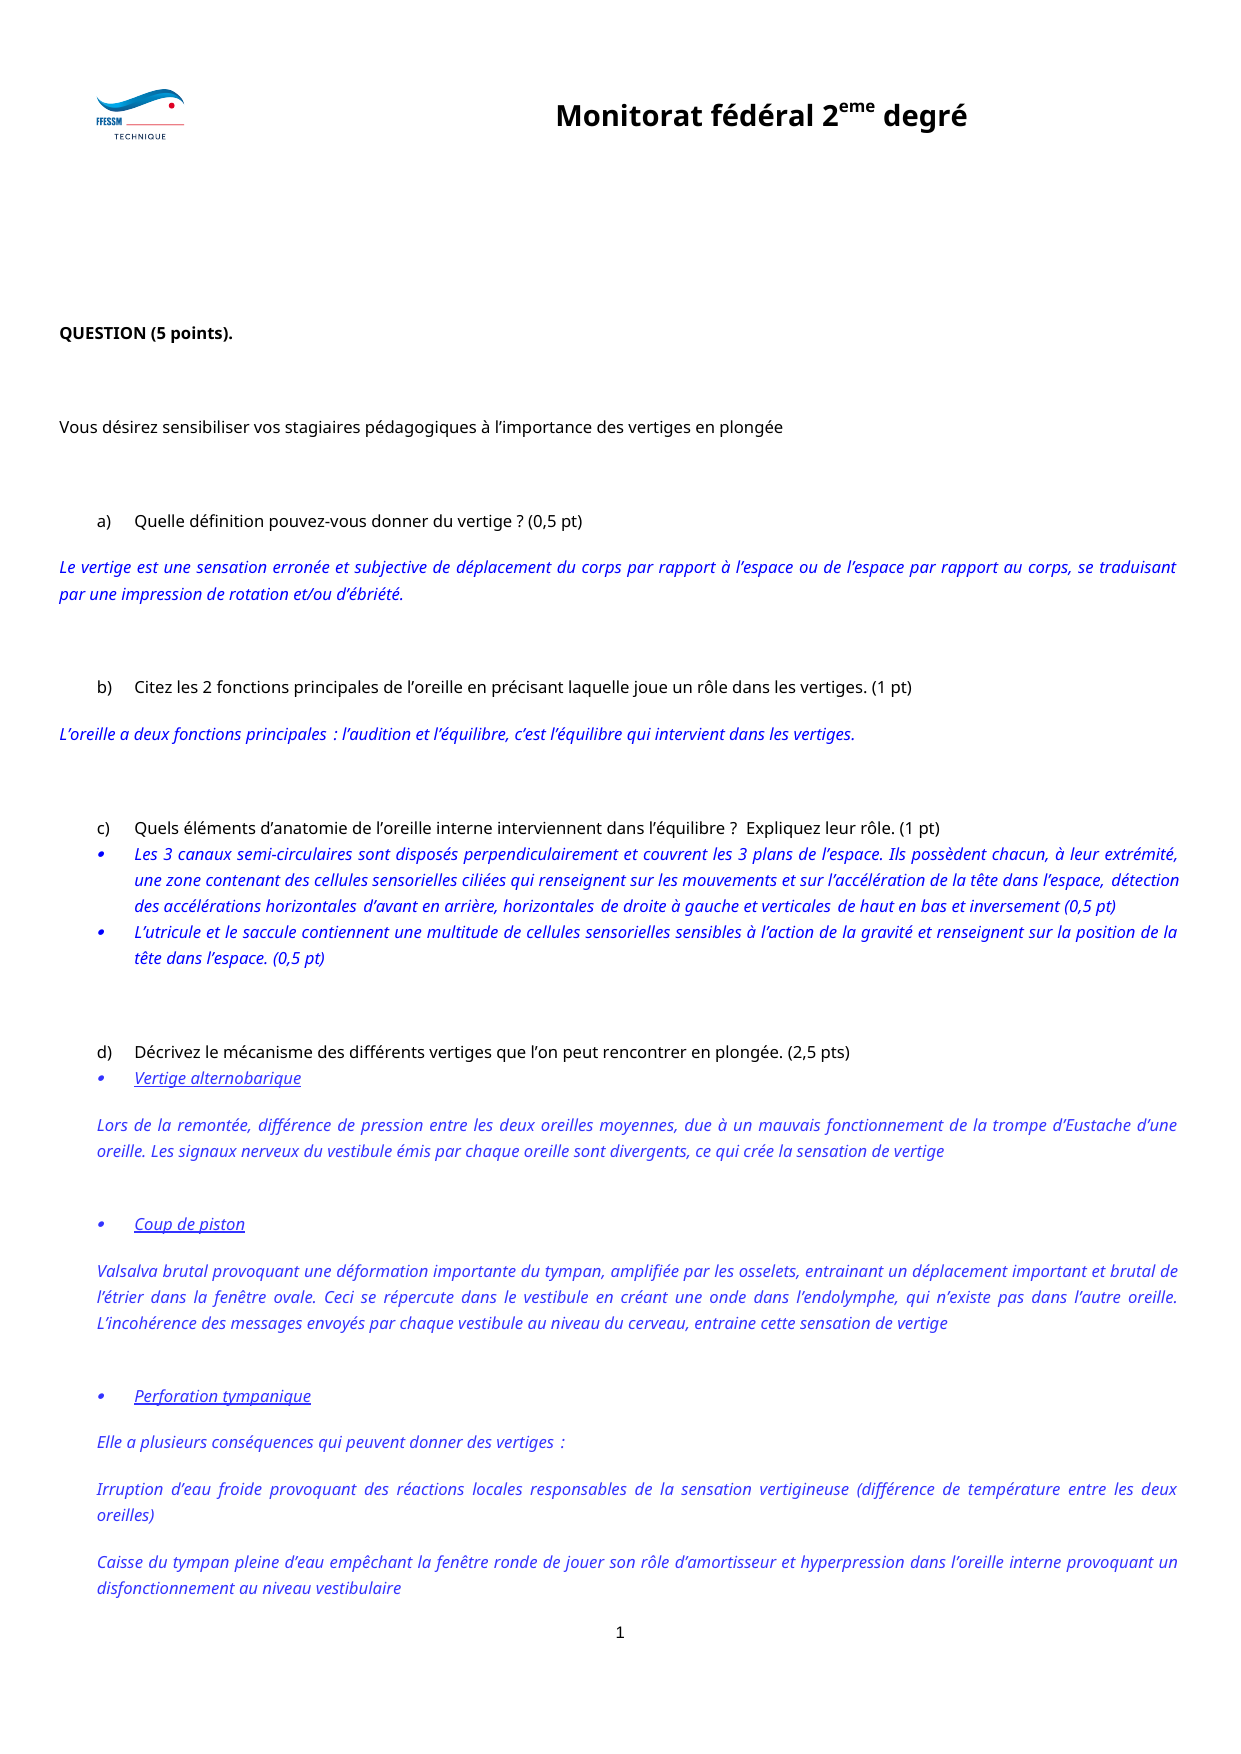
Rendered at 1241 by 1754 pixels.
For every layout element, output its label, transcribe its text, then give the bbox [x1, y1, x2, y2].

list Décrivez le mécanisme des différents vertiges que l’on peut rencontrer en plongée. (2,5 pts) [97, 1041, 1181, 1063]
text Lors de la remontée, différence de pression entre les deux oreilles moyennes, due à un mauvais fonctionnement de la trompe d’Eustache d’une oreille. Les signaux nerveux du vestibule émis par chaque oreille sont divergents, ce qui crée la sensation de vertige [97, 1113, 1181, 1162]
list Quels éléments d’anatomie de l’oreille interne interviennent dans l’équilibre ? Expliquez leur rôle. (1 pt) [97, 817, 1181, 839]
list Citez les 2 fonctions principales de l’oreille en précisant laquelle joue un rôle dans les vertiges. (1 pt) [97, 676, 1181, 699]
picture [70, 44, 211, 185]
list L’utricule et le saccule contiennent une multitude de cellules sensorielles sensibles à l’action de la gravité et renseignent sur la position de la tête dans l’espace. (0,5 pt) [97, 921, 1181, 969]
list Perforation tympanique [97, 1384, 1181, 1407]
text Caisse du tympan pleine d’eau empêchant la fenêtre ronde de jouer son rôle d’amortisseur et hyperpression dans l’oreille interne provoquant un disfonctionnement au niveau vestibulaire [97, 1551, 1181, 1600]
text Irruption d’eau froide provoquant des réactions locales responsables de la sensation vertigineuse (différence de température entre les deux oreilles) [97, 1478, 1181, 1527]
list Les 3 canaux semi-circulaires sont disposés perpendiculairement et couvrent les 3 plans de l’espace. Ils possèdent chacun, à leur extrémité, une zone contenant des cellules sensorielles ciliées qui renseignent sur les mouvements et sur l’accélération de la tête dans l’espace, détection des accélérations horizontales d’avant en arrière, horizontales de droite à gauche et verticales de haut en bas et inversement (0,5 pt) [97, 843, 1181, 917]
text Elle a plusieurs conséquences qui peuvent donner des vertiges : [97, 1431, 1181, 1454]
list Quelle définition pouvez-vous donner du vertige ? (0,5 pt) [97, 509, 1181, 532]
list Coup de piston [97, 1212, 1181, 1235]
text Valsalva brutal provoquant une déformation importante du tympan, amplifiée par les osselets, entrainant un déplacement important et brutal de l’étrier dans la fenêtre ovale. Ceci se répercute dans le vestibule en créant une onde dans l’endolymphe, qui n’existe pas dans l’autre oreille. L’incohérence des messages envoyés par chaque vestibule au niveau du cerveau, entraine cette sensation de vertige [97, 1259, 1181, 1334]
text L’oreille a deux fonctions principales : l’audition et l’équilibre, c’est l’équilibre qui intervient dans les vertiges. [59, 723, 1152, 746]
list Vertige alternobarique [97, 1067, 1181, 1089]
text Le vertige est une sensation erronée et subjective de déplacement du corps par rapport à l’espace ou de l’espace par rapport au corps, se traduisant par une impression de rotation et/ou d’ébriété. [59, 556, 1181, 605]
text QUESTION (5 points). [59, 322, 1181, 344]
text Vous désirez sensibiliser vos stagiaires pédagogiques à l’importance des vertiges en plongée [59, 416, 1181, 438]
